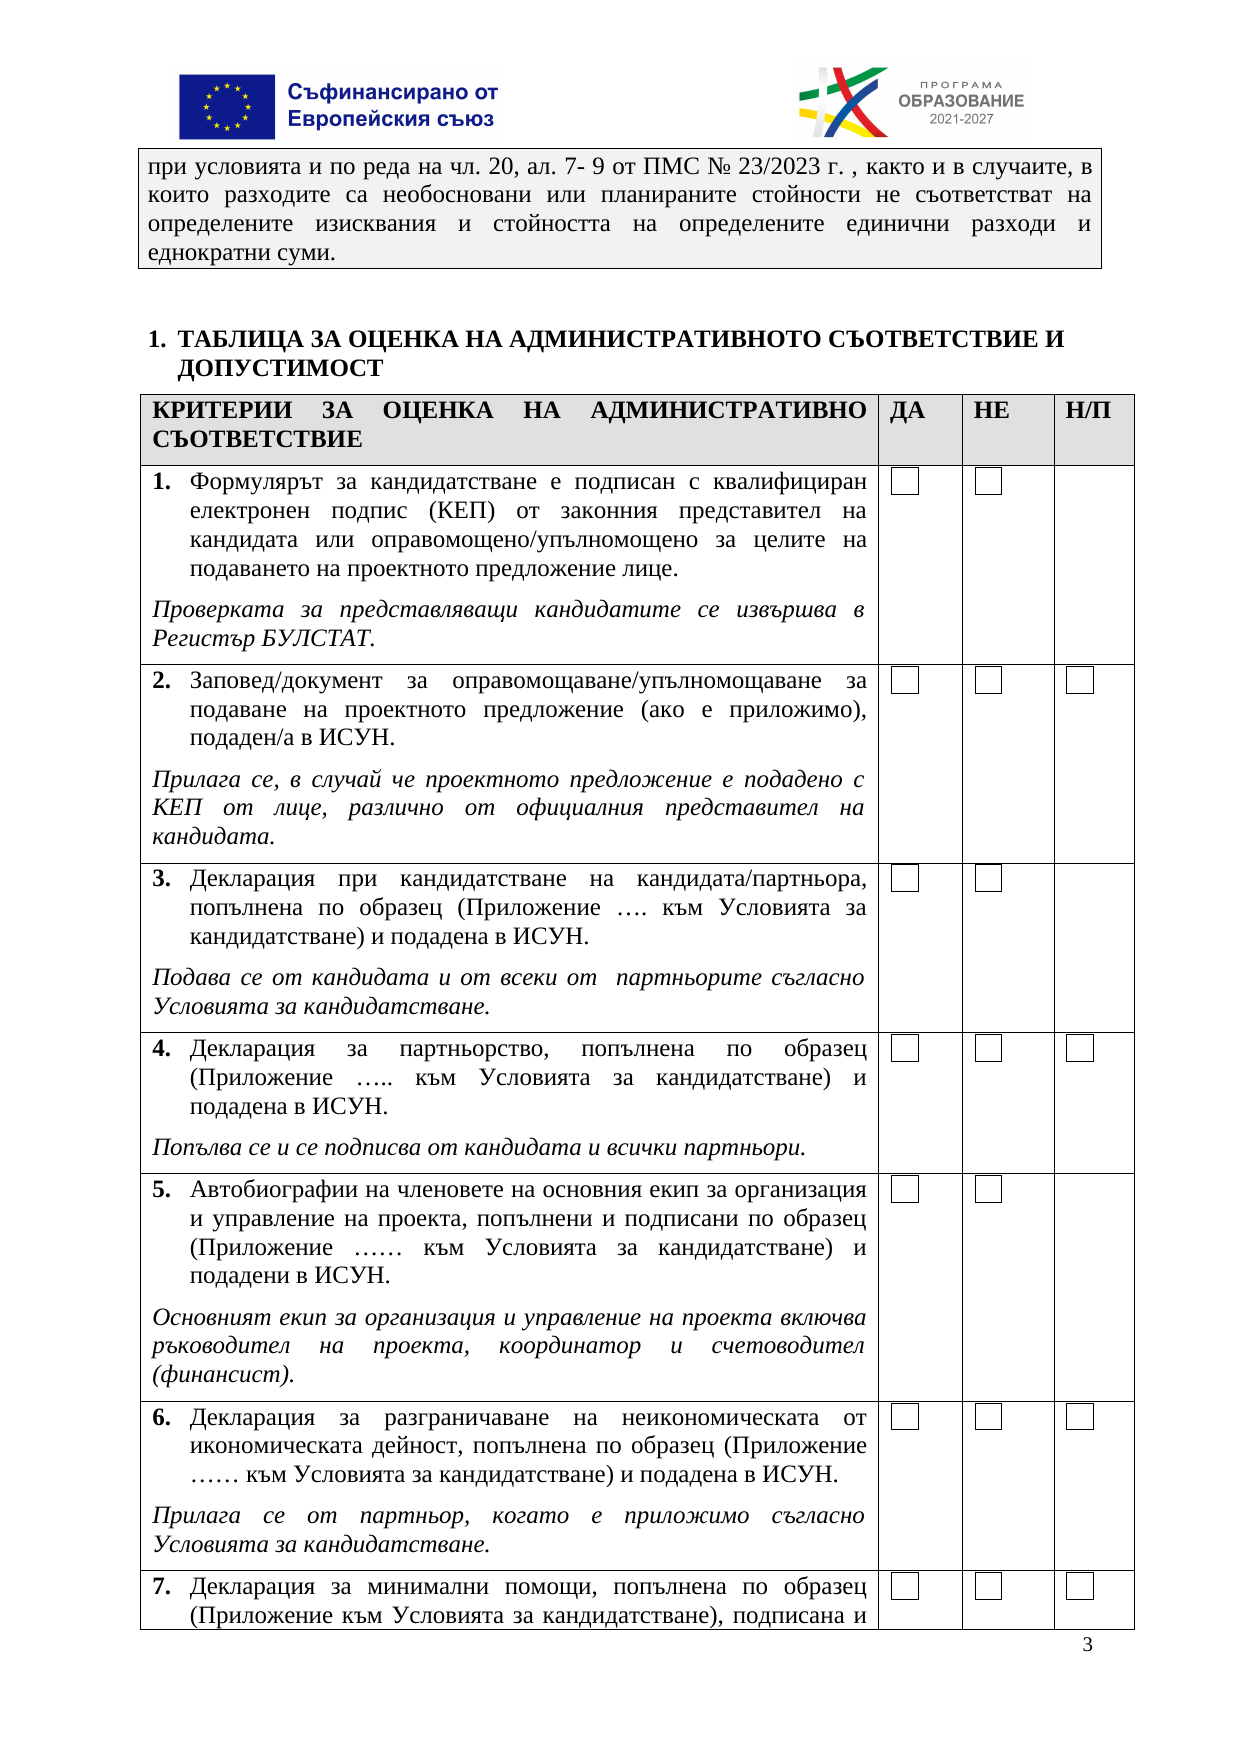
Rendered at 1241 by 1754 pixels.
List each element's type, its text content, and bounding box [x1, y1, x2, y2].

table_header Н/П [1055, 395, 1134, 465]
table_cell [879, 864, 962, 1032]
picture [171, 66, 506, 148]
table_cell [879, 1033, 962, 1173]
picture [789, 60, 1031, 145]
table_cell [963, 665, 1054, 862]
table_cell [1055, 1033, 1134, 1173]
table_cell [963, 1174, 1054, 1401]
table_cell Декларация при кандидатстване на кандидата/партньора, попълнена по образец (Приложение …. към Условията за кандидатстване) и подадена в ИСУН. Подава се от кандидата и от всеки от партньорите съгласно Условията за кандидатстване. [141, 864, 878, 1032]
table_cell [1055, 665, 1134, 862]
table_cell [879, 1402, 962, 1570]
table_header КРИТЕРИИ ЗА ОЦЕНКА НА АДМИНИСТРАТИВНО СЪОТВЕТСТВИЕ [141, 395, 878, 465]
table_header ДА [879, 395, 962, 465]
table_cell [879, 466, 962, 664]
table_cell Декларация за партньорство, попълнена по образец (Приложение ….. към Условията за кандидатстване) и подадена в ИСУН. Попълва се и се подписва от кандидата и всички партньори. [141, 1033, 878, 1173]
table_cell [879, 1174, 962, 1401]
table_cell [1055, 466, 1134, 664]
table_cell [963, 466, 1054, 664]
table_header НЕ [963, 395, 1054, 465]
table_cell [1055, 1174, 1134, 1401]
table_cell Заповед/документ за оправомощаване/упълномощаване за подаване на проектното предложение (ако е приложимо), подаден/а в ИСУН. Прилага се, в случай че проектното предложение е подадено с КЕП от лице, различно от официалния представител на кандидата. [141, 665, 878, 862]
table_cell [963, 1402, 1054, 1570]
table_cell [1055, 1571, 1134, 1629]
table_cell [963, 1033, 1054, 1173]
table_cell [963, 1571, 1054, 1629]
list ТАБЛИЦА ЗА ОЦЕНКА НА АДМИНИСТРАТИВНОТО СЪОТВЕТСТВИЕ И ДОПУСТИМОСТ [148, 324, 1092, 382]
table_cell Автобиографии на членовете на основния екип за организация и управление на проекта, попълнени и подписани по образец (Приложение …… към Условията за кандидатстване) и подадени в ИСУН. Основният екип за организация и управление на проекта включва ръководител на проекта, координатор и счетоводител (финансист). [141, 1174, 878, 1401]
table_cell [879, 665, 962, 862]
table_cell [879, 1571, 962, 1629]
table_cell [1055, 1402, 1134, 1570]
table_cell Декларация за разграничаване на неикономическата от икономическата дейност, попълнена по образец (Приложение …… към Условията за кандидатстване) и подадена в ИСУН. Прилага се от партньор, когато е приложимо съгласно Условията за кандидатстване. [141, 1402, 878, 1570]
table_cell [1055, 864, 1134, 1032]
table_cell Формулярът за кандидатстване е подписан с квалифициран електронен подпис (КЕП) от законния представител на кандидата или оправомощено/упълномощено за целите на подаването на проектното предложение лице. Проверката за представляващи кандидатите се извършва в Регистър БУЛСТАТ. [141, 466, 878, 664]
table_cell [963, 864, 1054, 1032]
